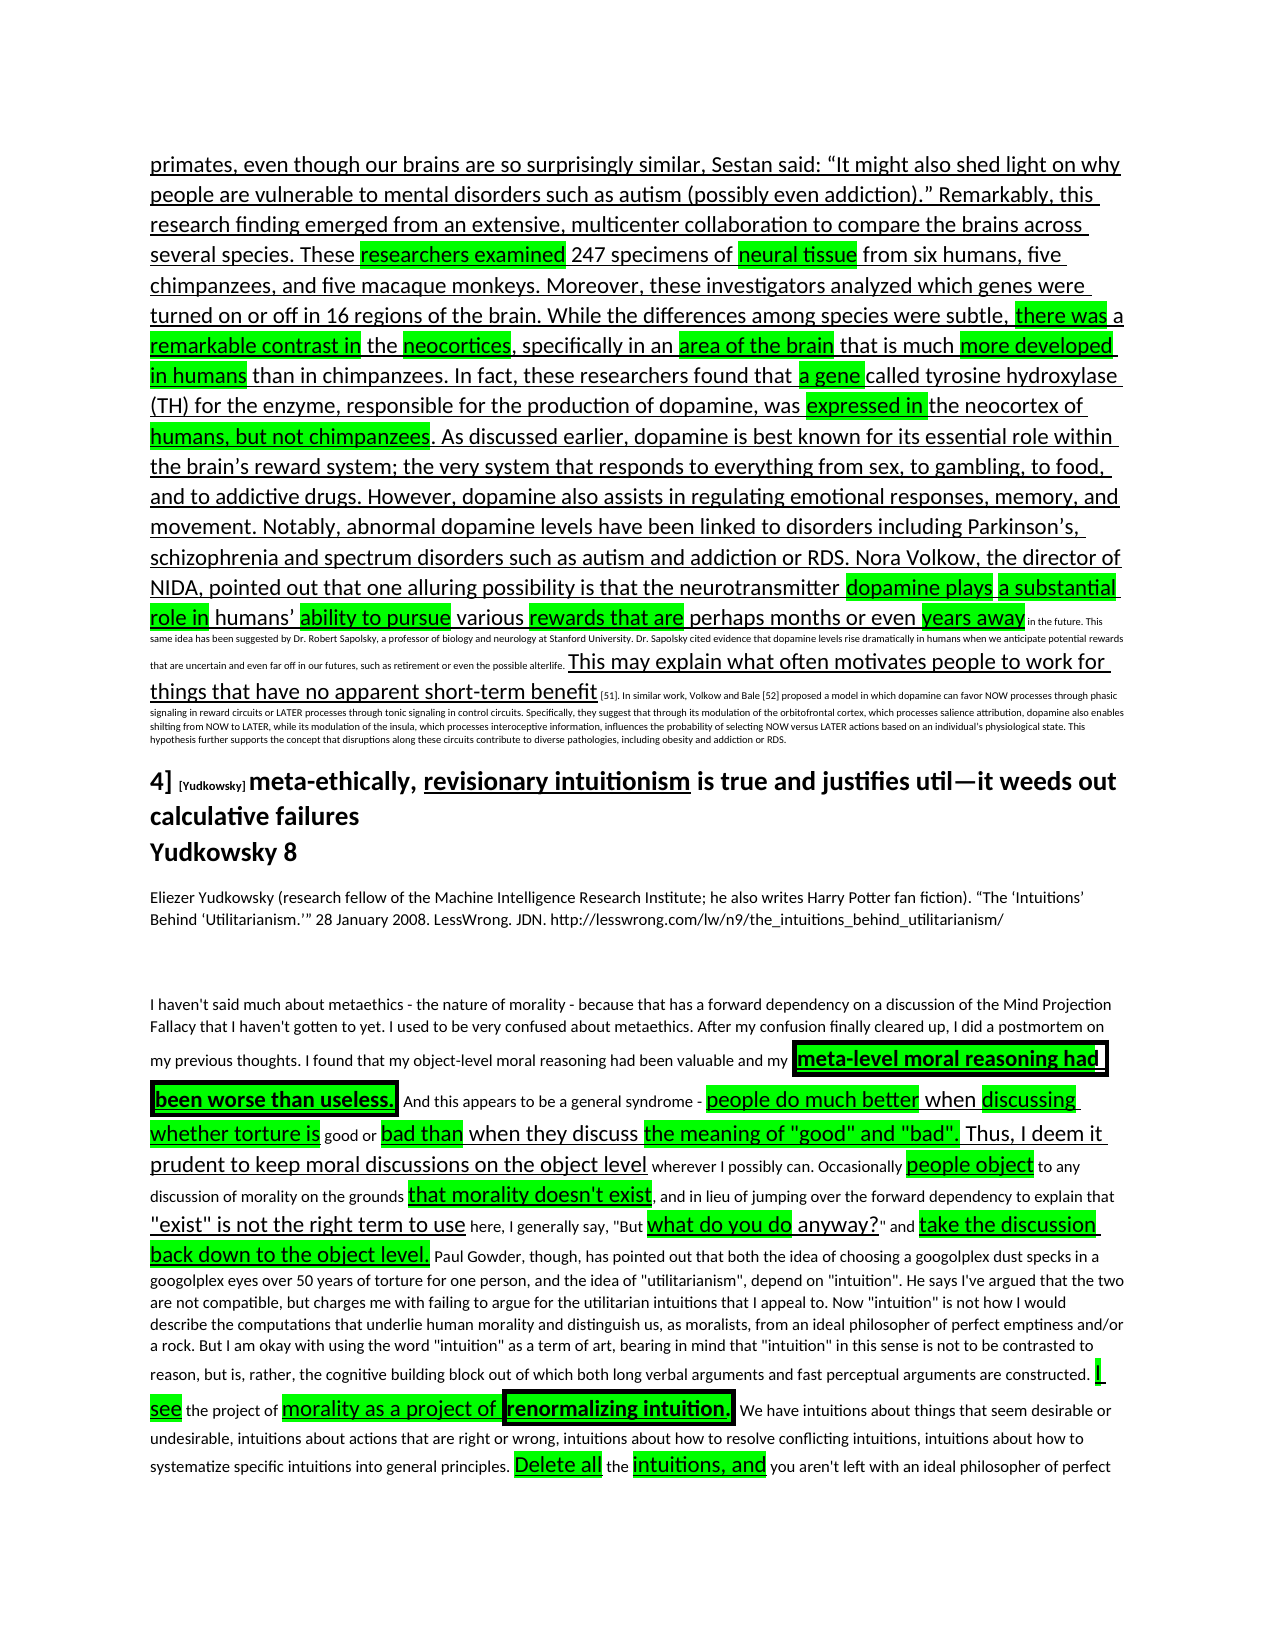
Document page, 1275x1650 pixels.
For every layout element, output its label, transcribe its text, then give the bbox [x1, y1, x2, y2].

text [150, 994, 1125, 1478]
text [150, 150, 1125, 746]
text Yudkowsky 8 [150, 835, 1125, 868]
text Eliezer Yudkowsky (research fellow of the Machine Intelligence Research Institute; he also writes Harry Potter fan fiction). “The ‘Intuitions’ Behind ‘Utilitarianism.’” 28 January 2008. LessWrong. JDN. http://lesswrong.com/lw/n9/the_intuitions_behind_utilitarianism/ [150, 887, 1125, 929]
subtitle 4] [Yudkowsky] meta-ethically, revisionary intuitionism is true and justifies util—it weeds out calculative failures [150, 764, 1125, 832]
